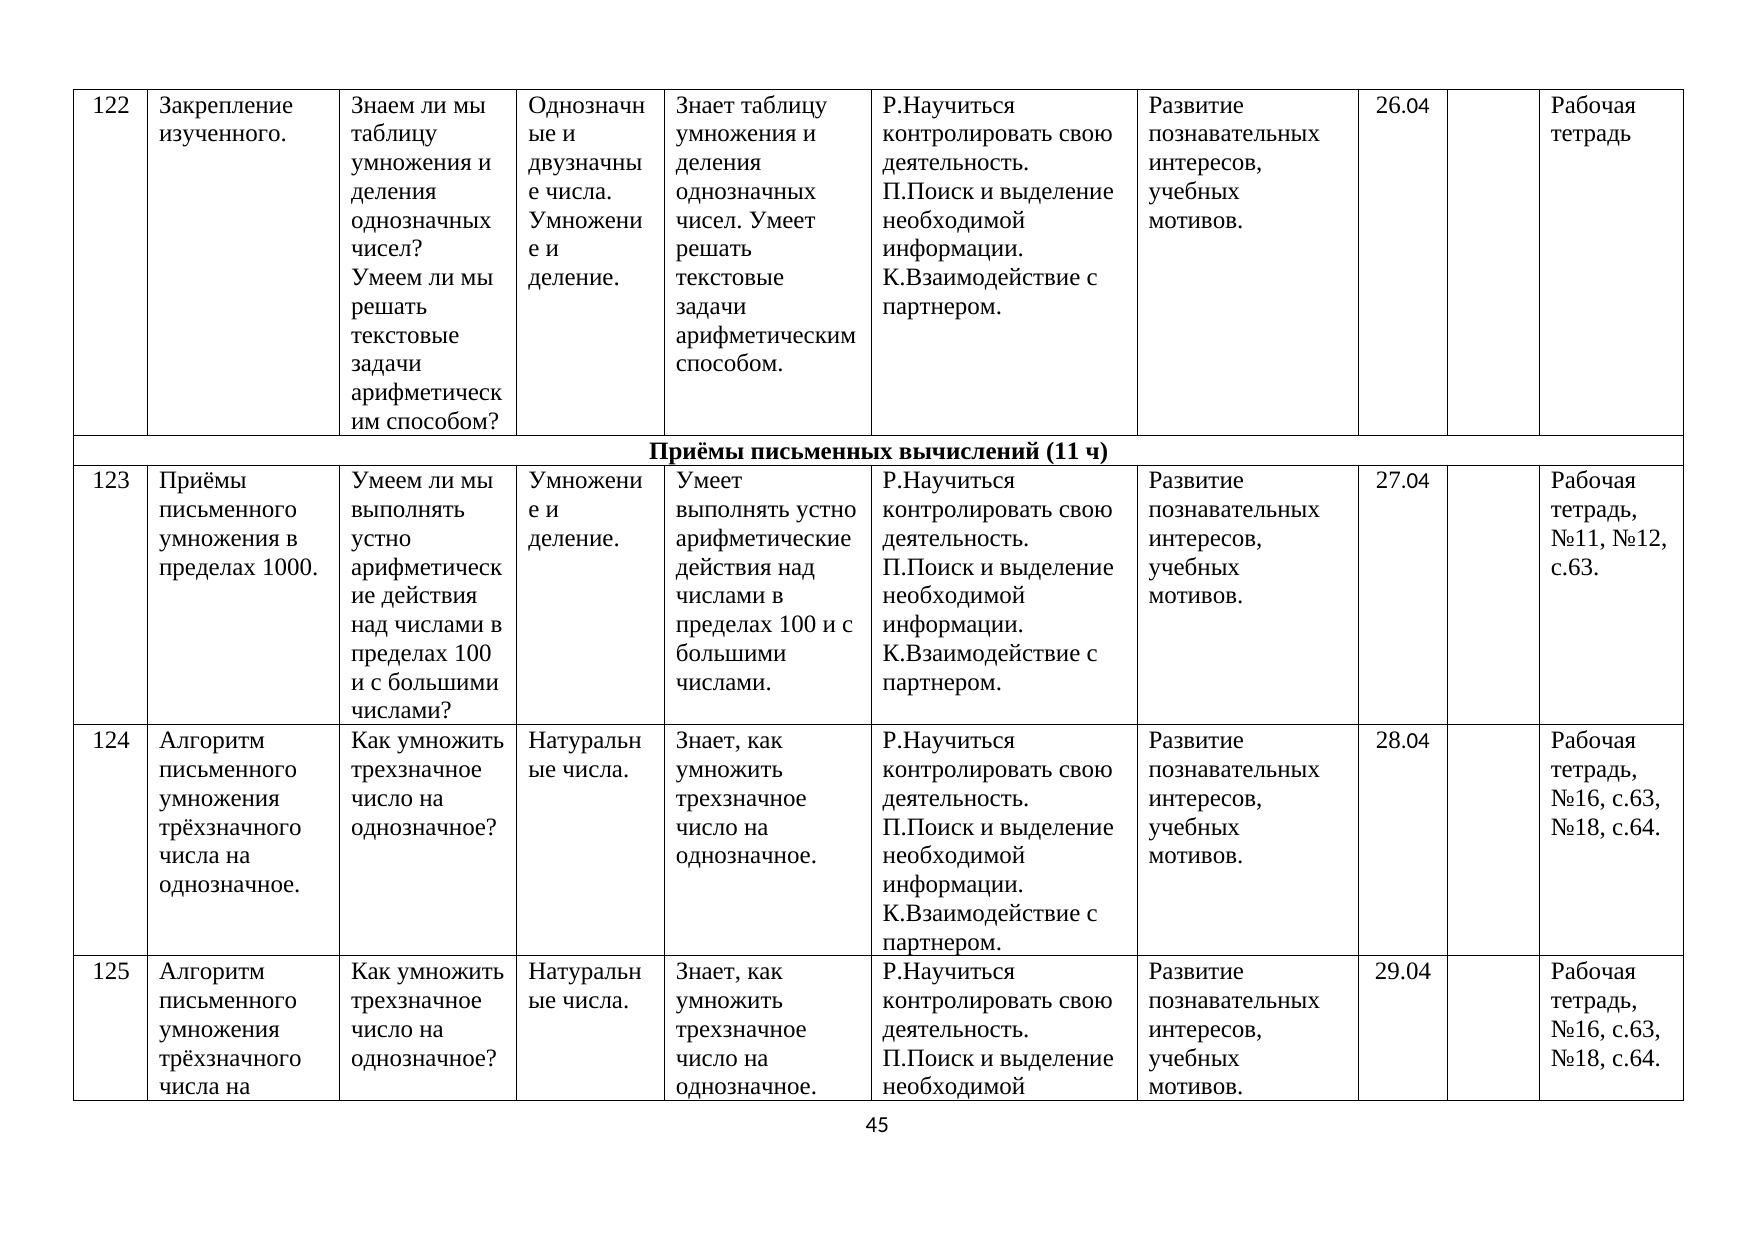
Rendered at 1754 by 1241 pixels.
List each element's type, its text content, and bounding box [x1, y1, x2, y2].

table_cell Закрепление изученного. [148, 90, 339, 435]
table_cell 28.04 [1359, 725, 1447, 955]
table_cell Натуральные числа. [517, 725, 664, 955]
table_cell Алгоритм письменного умножения трёхзначного числа на однозначное. [148, 725, 339, 955]
table_cell Знаем ли мы таблицу умножения и деления однозначных чисел? Умеем ли мы решать текстовые задачи арифметическим способом? [340, 90, 516, 435]
table_cell Развитие познавательных интересов, учебных мотивов. [1138, 466, 1358, 724]
table_cell Умножение и деление. [517, 466, 664, 724]
table_cell Р.Научиться контролировать свою деятельность. П.Поиск и выделение необходимой информации. К.Взаимодействие с партнером. [872, 725, 1137, 955]
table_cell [665, 956, 871, 1100]
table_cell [872, 956, 1137, 1100]
table_cell 27.04 [1359, 466, 1447, 724]
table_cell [1138, 956, 1358, 1100]
table_cell Приёмы письменного умножения в пределах 1000. [148, 466, 339, 724]
table_cell 124 [74, 725, 147, 955]
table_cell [148, 956, 339, 1100]
table_cell 123 [74, 466, 147, 724]
table_cell Однозначные и двузначные числа. Умножение и деление. [517, 90, 664, 435]
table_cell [872, 90, 1137, 435]
table_cell 122 [74, 90, 147, 435]
table_cell Умеем ли мы выполнять устно арифметические действия над числами в пределах 100 и с большими числами? [340, 466, 516, 724]
table_cell 29.04 [1359, 956, 1447, 1100]
table_cell Р.Научиться контролировать свою деятельность. П.Поиск и выделение необходимой информации. К.Взаимодействие с партнером. [872, 466, 1137, 724]
table_cell Как умножить трехзначное число на однозначное? [340, 725, 516, 955]
table_cell Рабочая тетрадь, №16, с.63, №18, с.64. [1540, 725, 1683, 955]
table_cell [1138, 90, 1358, 435]
table_cell Рабочая тетрадь [1540, 90, 1683, 435]
table_cell 26.04 [1359, 90, 1447, 435]
table_cell Рабочая тетрадь, №11, №12, с.63. [1540, 466, 1683, 724]
table_cell Знает таблицу умножения и деления однозначных чисел. Умеет решать текстовые задачи арифметическим способом. [665, 90, 871, 435]
table_cell 125 [74, 956, 147, 1100]
table_cell Знает, как умножить трехзначное число на однозначное. [665, 725, 871, 955]
table_cell Умеет выполнять устно арифметические действия над числами в пределах 100 и с большими числами. [665, 466, 871, 724]
table_cell [1448, 956, 1539, 1100]
table_cell [1448, 466, 1539, 724]
table_cell Натуральные числа. [517, 956, 664, 1100]
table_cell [340, 956, 516, 1100]
table_cell [1448, 90, 1539, 435]
table_cell [1448, 725, 1539, 955]
table_cell Развитие познавательных интересов, учебных мотивов. [1138, 725, 1358, 955]
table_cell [1540, 956, 1683, 1100]
table_cell Приёмы письменных вычислений (11 ч) [74, 436, 1683, 464]
